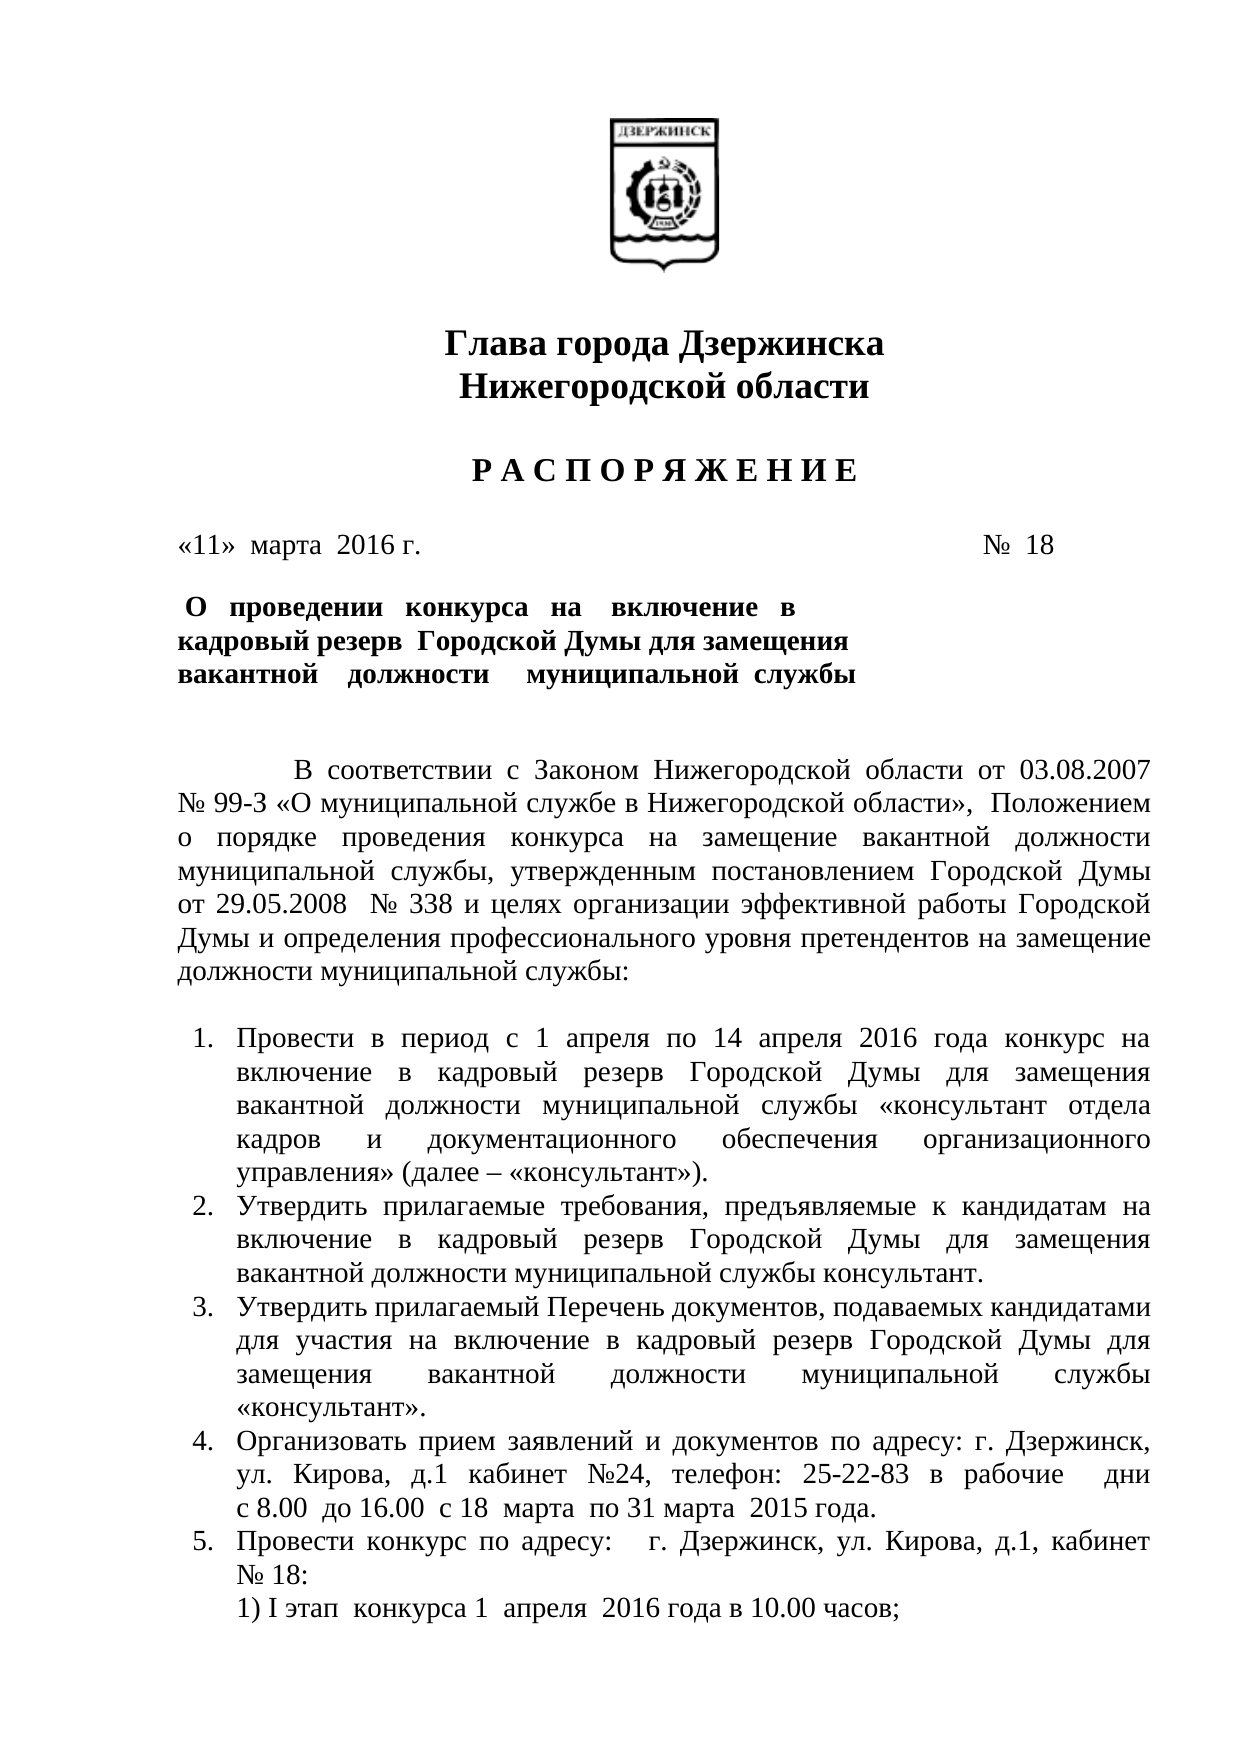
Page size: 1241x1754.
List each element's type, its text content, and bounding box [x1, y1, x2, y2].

text Нижегородской области [177, 364, 1152, 407]
text О проведении конкурса на включение в [177, 589, 1152, 623]
list Утвердить прилагаемый Перечень документов, подаваемых кандидатами для участия на включение в кадровый резерв Городской Думы для замещения вакантной должности муниципальной службы «консультант». [192, 1289, 1152, 1423]
text вакантной должности муниципальной службы [177, 656, 1152, 690]
text Р А С П О Р Я Ж Е Н И Е [177, 450, 1152, 488]
text 1) I этап конкурса 1 апреля 2016 года в 10.00 часов; [236, 1591, 1152, 1624]
text кадровый резерв Городской Думы для замещения [177, 623, 1152, 656]
list Провести в период с 1 апреля по 14 апреля 2016 года конкурс на включение в кадровый резерв Городской Думы для замещения вакантной должности муниципальной службы «консультант отдела кадров и документационного обеспечения организационного управления» (далее – «консультант»). [192, 1020, 1152, 1188]
text В соответствии с Законом Нижегородской области от 03.08.2007 № 99-З «О муниципальной службе в Нижегородской области», Положением о порядке проведения конкурса на замещение вакантной должности муниципальной службы, утвержденным постановлением Городской Думы от 29.05.2008 № 338 и целях организации эффективной работы Городской Думы и определения профессионального уровня претендентов на замещение должности муниципальной службы: [177, 752, 1152, 987]
list Утвердить прилагаемые требования, предъявляемые к кандидатам на включение в кадровый резерв Городской Думы для замещения вакантной должности муниципальной службы консультант. [192, 1188, 1152, 1289]
text «11» марта 2016 г. № 18 [177, 527, 1152, 560]
text Глава города Дзержинска [177, 321, 1152, 364]
list Провести конкурс по адресу: г. Дзержинск, ул. Кирова, д.1, кабинет № 18: [192, 1523, 1152, 1591]
list Организовать прием заявлений и документов по адресу: г. Дзержинск, ул. Кирова, д.1 кабинет №24, телефон: 25-22-83 в рабочие дни с 8.00 до 16.00 с 18 марта по 31 марта 2015 года. [192, 1423, 1152, 1523]
